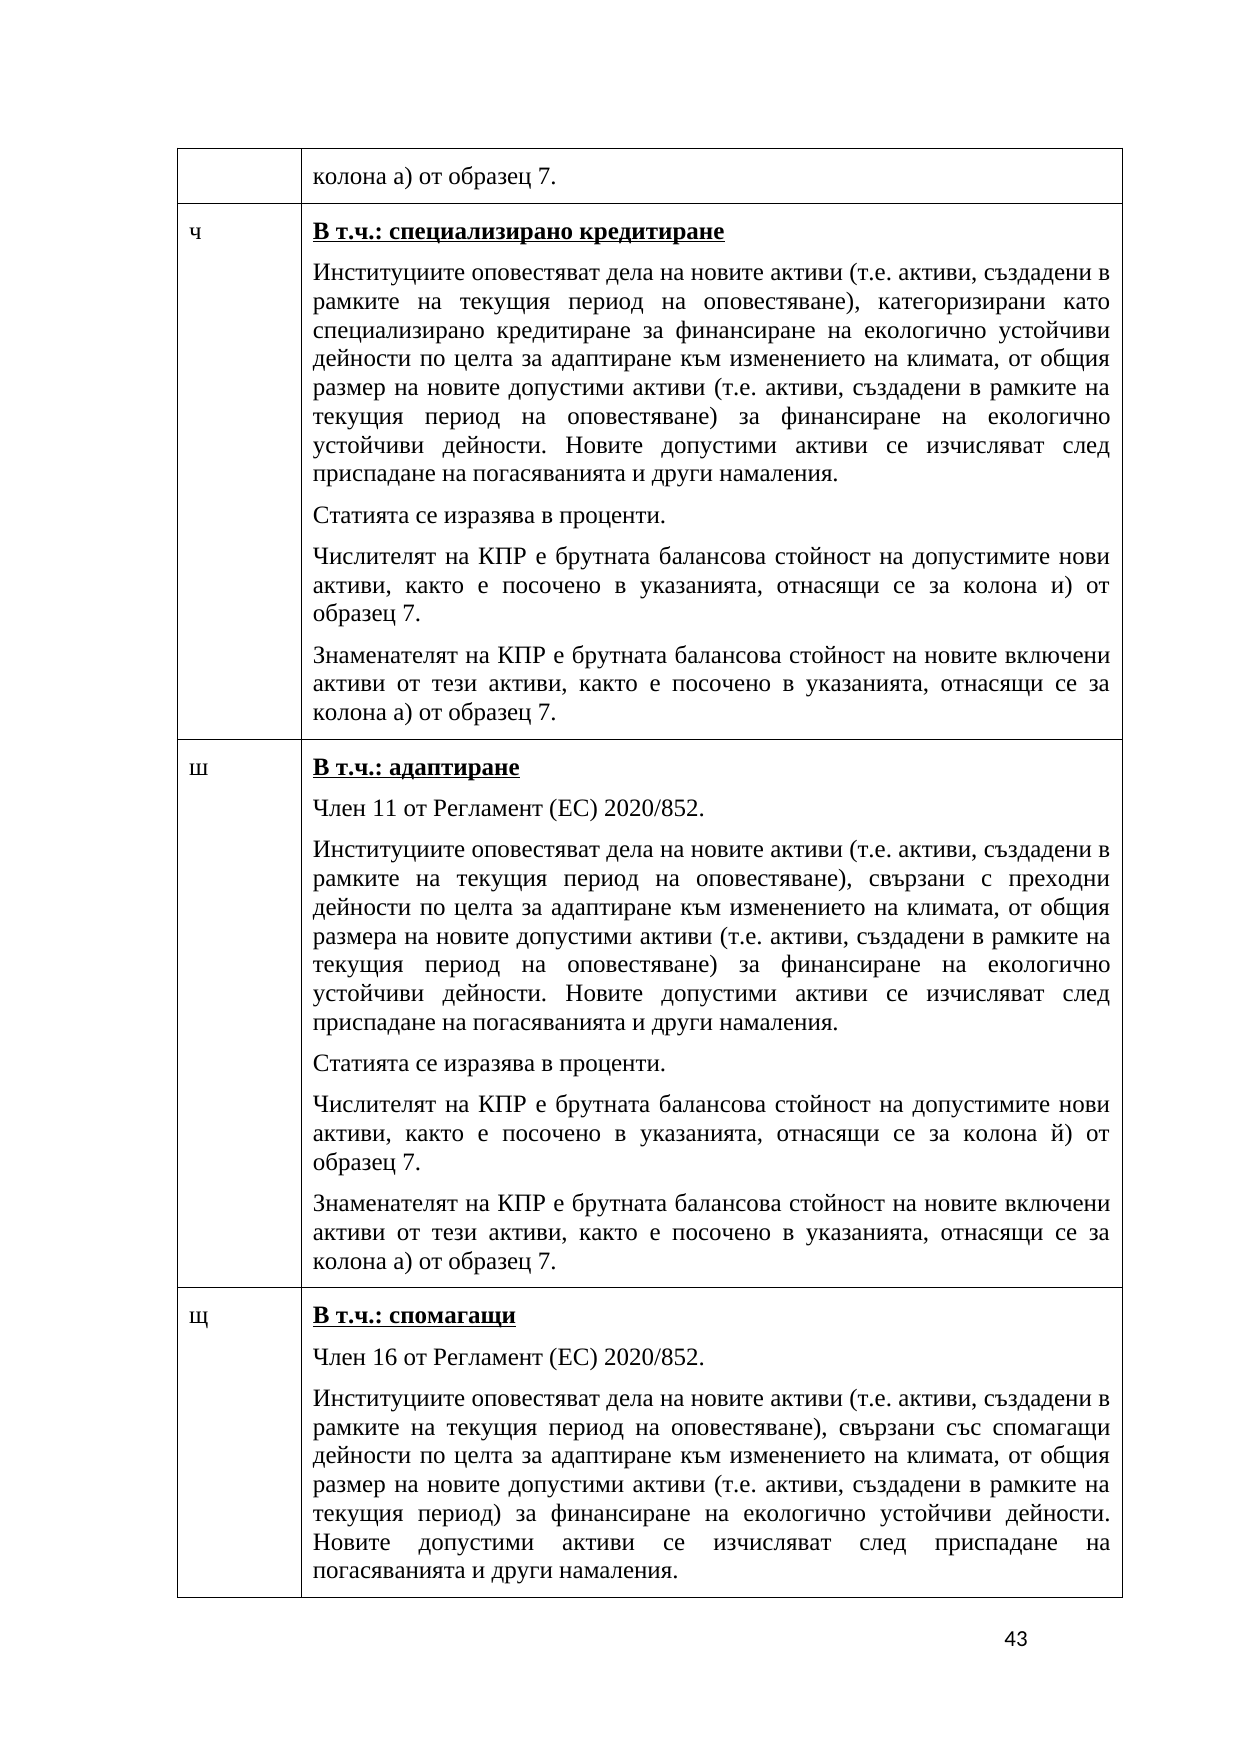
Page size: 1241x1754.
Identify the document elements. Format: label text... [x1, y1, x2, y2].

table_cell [302, 1288, 1122, 1597]
table_cell ц [178, 149, 301, 202]
table_cell В т.ч.: специализирано кредитиране Институциите оповестяват дела на новите активи (т.е. активи, създадени в рамките на текущия период на оповестяване), категоризирани като специализирано кредитиране за финансиране на екологично устойчиви дейности по целта за адаптиране към изменението на климата, от общия размер на новите допустими активи (т.е. активи, създадени в рамките на текущия период на оповестяване) за финансиране на екологично устойчиви дейности. Новите допустими активи се изчисляват след приспадане на погасяванията и други намаления. Статията се изразява в проценти. Числителят на КПР е брутната балансова стойност на допустимите нови активи, както е посочено в указанията, отнасящи се за колона и) от образец 7. Знаменателят на КПР е брутната балансова стойност на новите включени активи от тези активи, както е посочено в указанията, отнасящи се за колона а) от образец 7. [302, 204, 1122, 738]
table_cell щ [178, 1288, 301, 1597]
table_cell ч [178, 204, 301, 738]
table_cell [302, 149, 1122, 202]
table_cell В т.ч.: адаптиране Член 11 от Регламент (ЕС) 2020/852. Институциите оповестяват дела на новите активи (т.е. активи, създадени в рамките на текущия период на оповестяване), свързани с преходни дейности по целта за адаптиране към изменението на климата, от общия размера на новите допустими активи (т.е. активи, създадени в рамките на текущия период на оповестяване) за финансиране на екологично устойчиви дейности. Новите допустими активи се изчисляват след приспадане на погасяванията и други намаления. Статията се изразява в проценти. Числителят на КПР е брутната балансова стойност на допустимите нови активи, както е посочено в указанията, отнасящи се за колона й) от образец 7. Знаменателят на КПР е брутната балансова стойност на новите включени активи от тези активи, както е посочено в указанията, отнасящи се за колона а) от образец 7. [302, 740, 1122, 1287]
table_cell ш [178, 740, 301, 1287]
